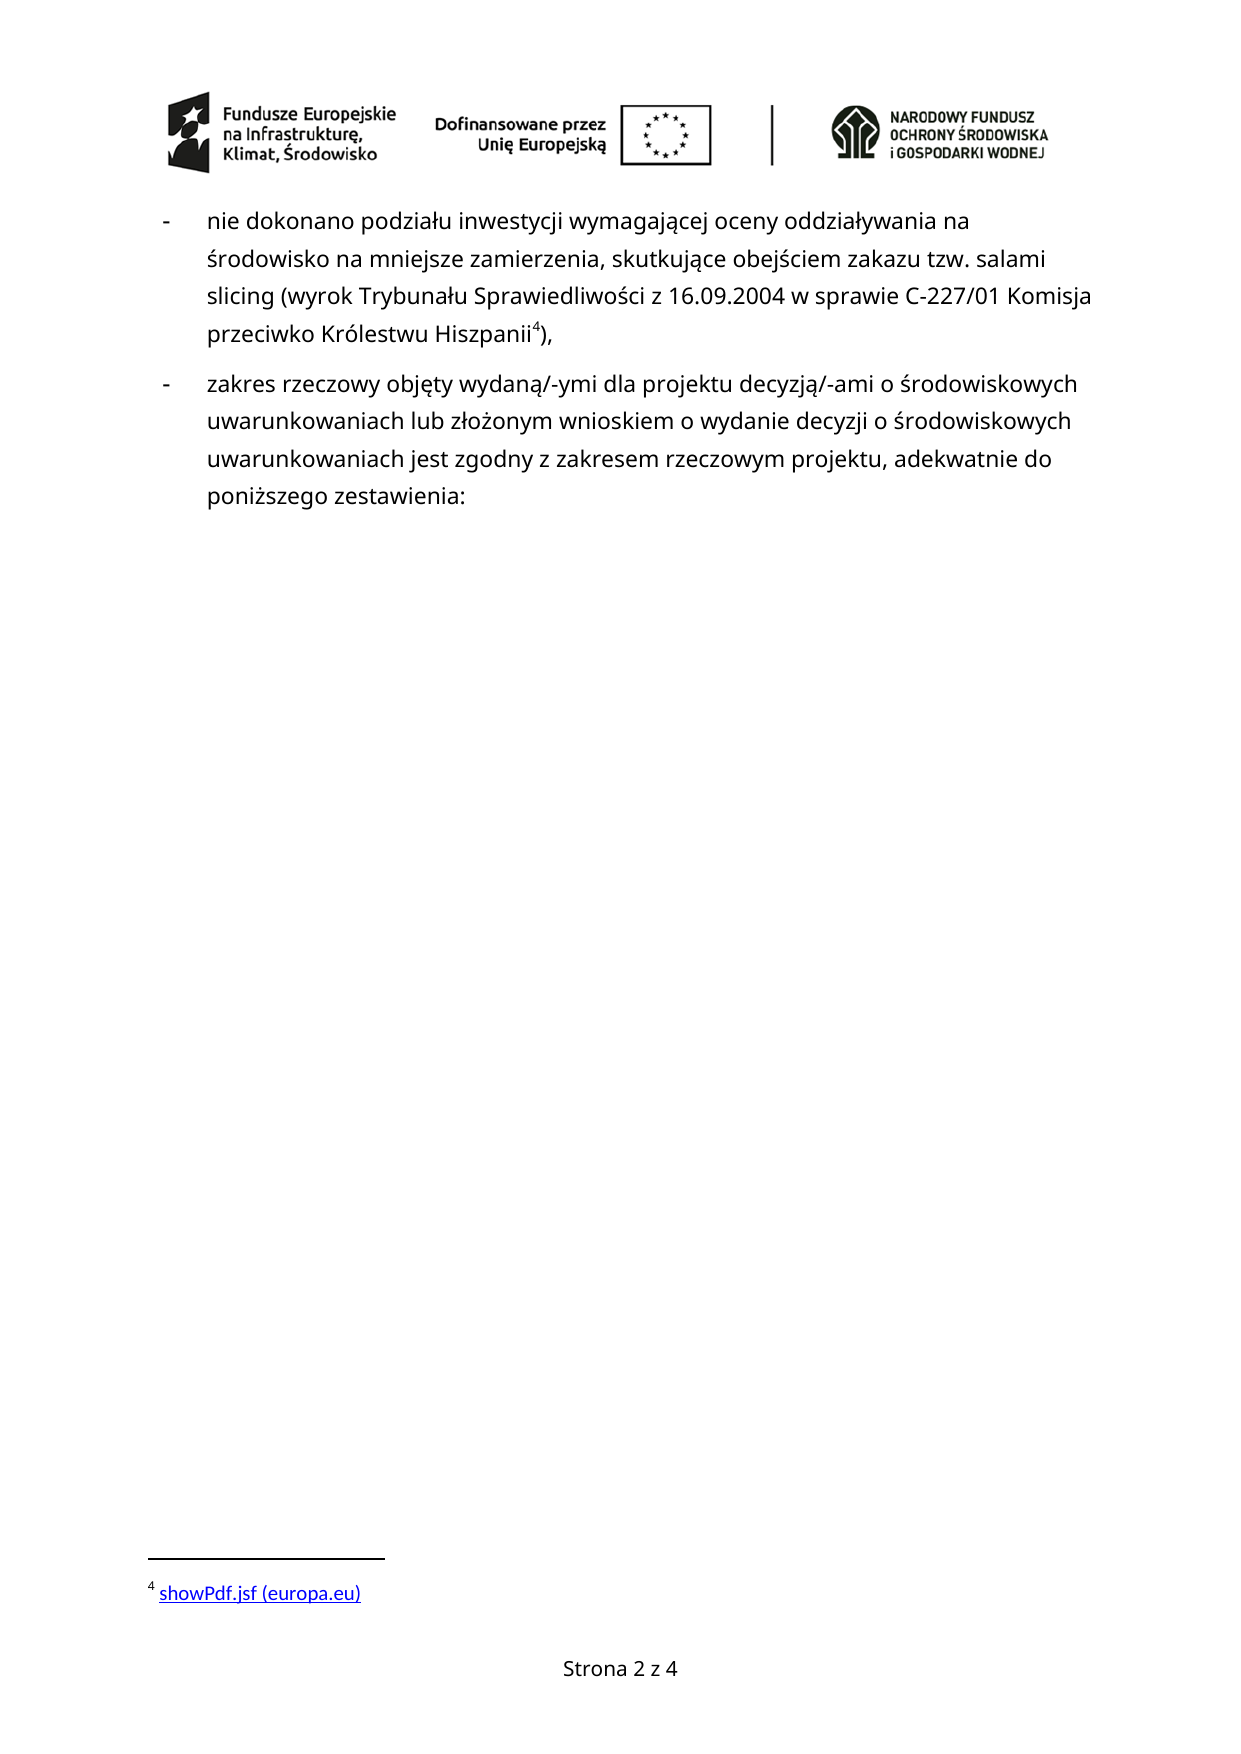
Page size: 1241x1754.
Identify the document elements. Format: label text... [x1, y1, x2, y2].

picture [148, 71, 1092, 193]
list zakres rzeczowy objęty wydaną/-ymi dla projektu decyzją/-ami o środowiskowych uwarunkowaniach lub złożonym wnioskiem o wydanie decyzji o środowiskowych uwarunkowaniach jest zgodny z zakresem rzeczowym projektu, adekwatnie do poniższego zestawienia: [162, 368, 1093, 512]
list nie dokonano podziału inwestycji wymagającej oceny oddziaływania na środowisko na mniejsze zamierzenia, skutkujące obejściem zakazu tzw. salami slicing (wyrok Trybunału Sprawiedliwości z 16.09.2004 w sprawie C-227/01 Komisja przeciwko Królestwu Hiszpanii), [162, 205, 1093, 349]
